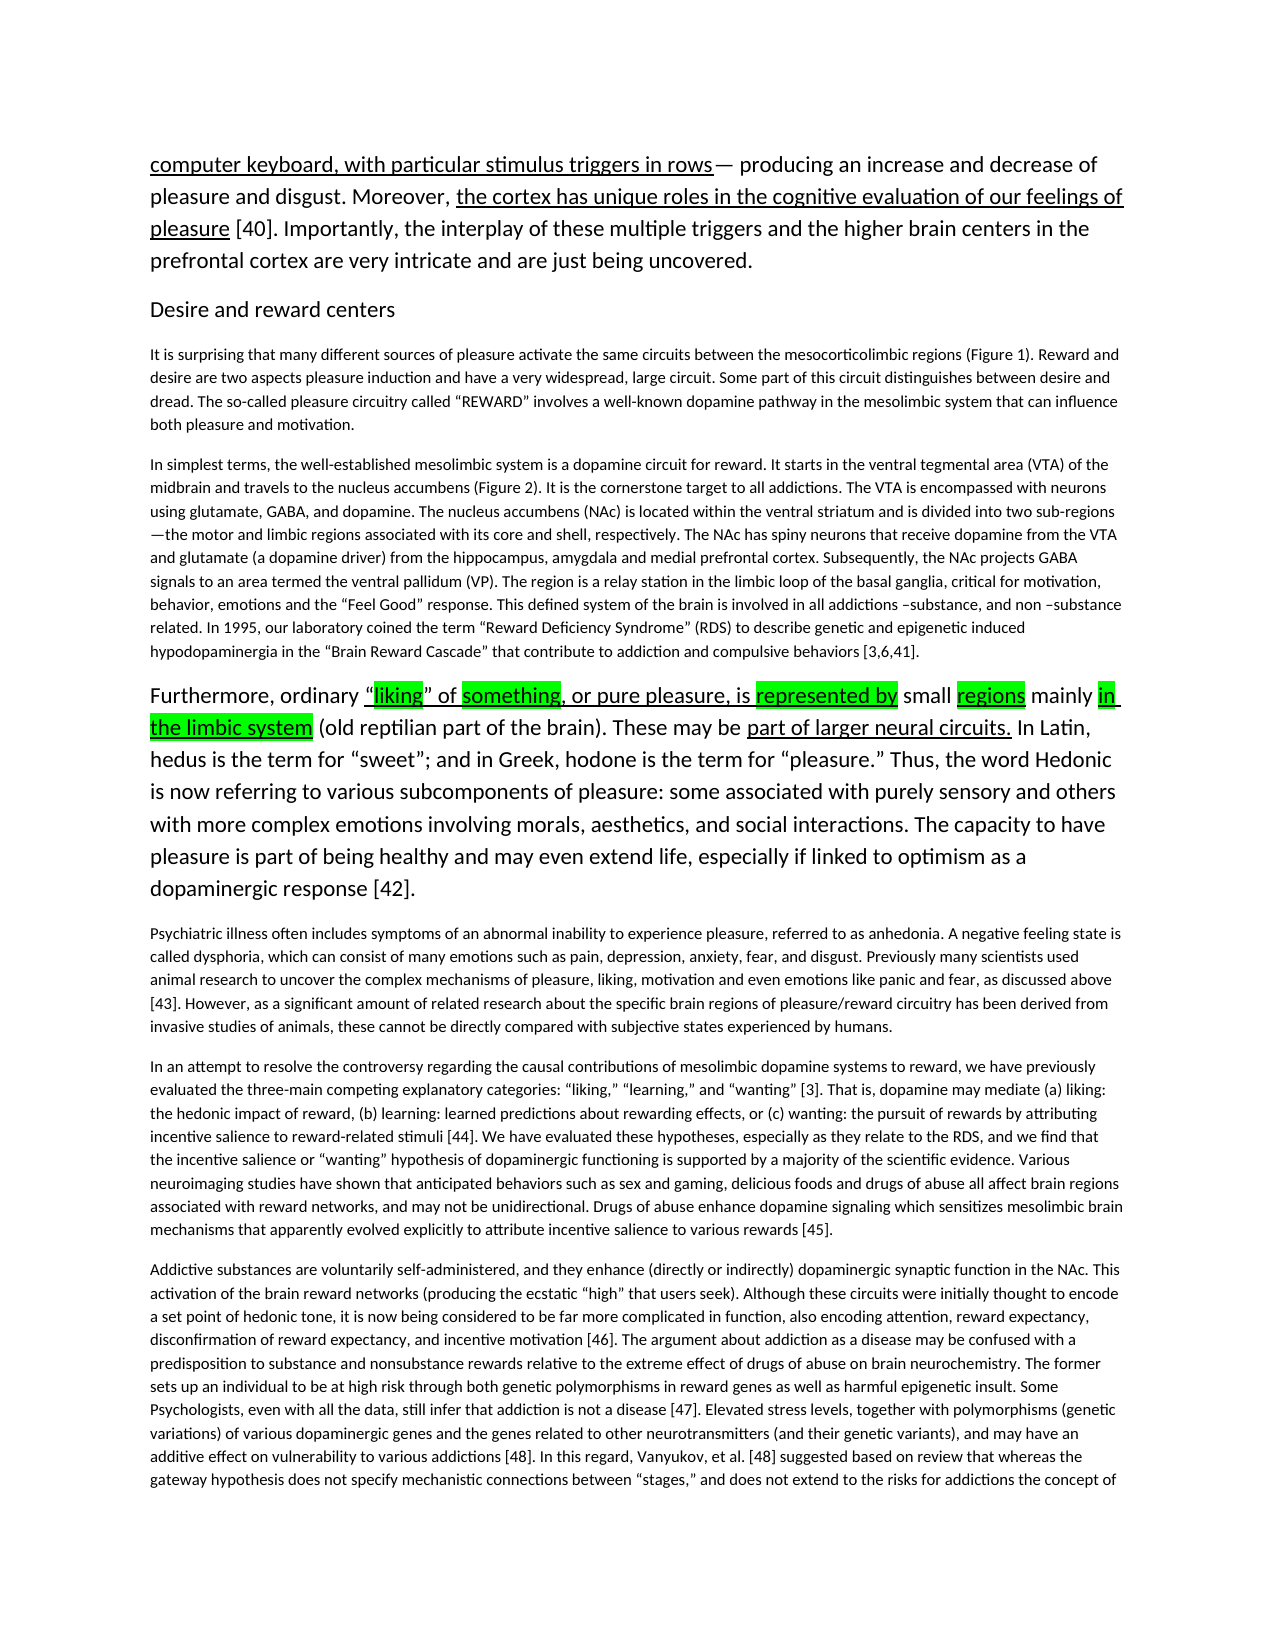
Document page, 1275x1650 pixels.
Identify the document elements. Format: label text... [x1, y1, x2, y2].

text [150, 1259, 1125, 1490]
text In simplest terms, the well-established mesolimbic system is a dopamine circuit for reward. It starts in the ventral tegmental area (VTA) of the midbrain and travels to the nucleus accumbens (Figure 2). It is the cornerstone target to all addictions. The VTA is encompassed with neurons using glutamate, GABA, and dopamine. The nucleus accumbens (NAc) is located within the ventral striatum and is divided into two sub-regions—the motor and limbic regions associated with its core and shell, respectively. The NAc has spiny neurons that receive dopamine from the VTA and glutamate (a dopamine driver) from the hippocampus, amygdala and medial prefrontal cortex. Subsequently, the NAc projects GABA signals to an area termed the ventral pallidum (VP). The region is a relay station in the limbic loop of the basal ganglia, critical for motivation, behavior, emotions and the “Feel Good” response. This defined system of the brain is involved in all addictions –substance, and non –substance related. In 1995, our laboratory coined the term “Reward Deficiency Syndrome” (RDS) to describe genetic and epigenetic induced hypodopaminergia in the “Brain Reward Cascade” that contribute to addiction and compulsive behaviors [3,6,41]. [150, 454, 1125, 661]
text In an attempt to resolve the controversy regarding the causal contributions of mesolimbic dopamine systems to reward, we have previously evaluated the three-main competing explanatory categories: “liking,” “learning,” and “wanting” [3]. That is, dopamine may mediate (a) liking: the hedonic impact of reward, (b) learning: learned predictions about rewarding effects, or (c) wanting: the pursuit of rewards by attributing incentive salience to reward-related stimuli [44]. We have evaluated these hypotheses, especially as they relate to the RDS, and we find that the incentive salience or “wanting” hypothesis of dopaminergic functioning is supported by a majority of the scientific evidence. Various neuroimaging studies have shown that anticipated behaviors such as sex and gaming, delicious foods and drugs of abuse all affect brain regions associated with reward networks, and may not be unidirectional. Drugs of abuse enhance dopamine signaling which sensitizes mesolimbic brain mechanisms that apparently evolved explicitly to attribute incentive salience to various rewards [45]. [150, 1056, 1125, 1240]
text Psychiatric illness often includes symptoms of an abnormal inability to experience pleasure, referred to as anhedonia. A negative feeling state is called dysphoria, which can consist of many emotions such as pain, depression, anxiety, fear, and disgust. Previously many scientists used animal research to uncover the complex mechanisms of pleasure, liking, motivation and even emotions like panic and fear, as discussed above [43]. However, as a significant amount of related research about the specific brain regions of pleasure/reward circuitry has been derived from invasive studies of animals, these cannot be directly compared with subjective states experienced by humans. [150, 923, 1125, 1037]
text It is surprising that many different sources of pleasure activate the same circuits between the mesocorticolimbic regions (Figure 1). Reward and desire are two aspects pleasure induction and have a very widespread, large circuit. Some part of this circuit distinguishes between desire and dread. The so-called pleasure circuitry called “REWARD” involves a well-known dopamine pathway in the mesolimbic system that can influence both pleasure and motivation. [150, 344, 1125, 434]
text Desire and reward centers [150, 295, 1125, 323]
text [150, 150, 1125, 274]
text Furthermore, ordinary “liking” of something, or pure pleasure, is represented by small regions mainly in the limbic system (old reptilian part of the brain). These may be part of larger neural circuits. In Latin, hedus is the term for “sweet”; and in Greek, hodone is the term for “pleasure.” Thus, the word Hedonic is now referring to various subcomponents of pleasure: some associated with purely sensory and others with more complex emotions involving morals, aesthetics, and social interactions. The capacity to have pleasure is part of being healthy and may even extend life, especially if linked to optimism as a dopaminergic response [42]. [150, 681, 1125, 902]
